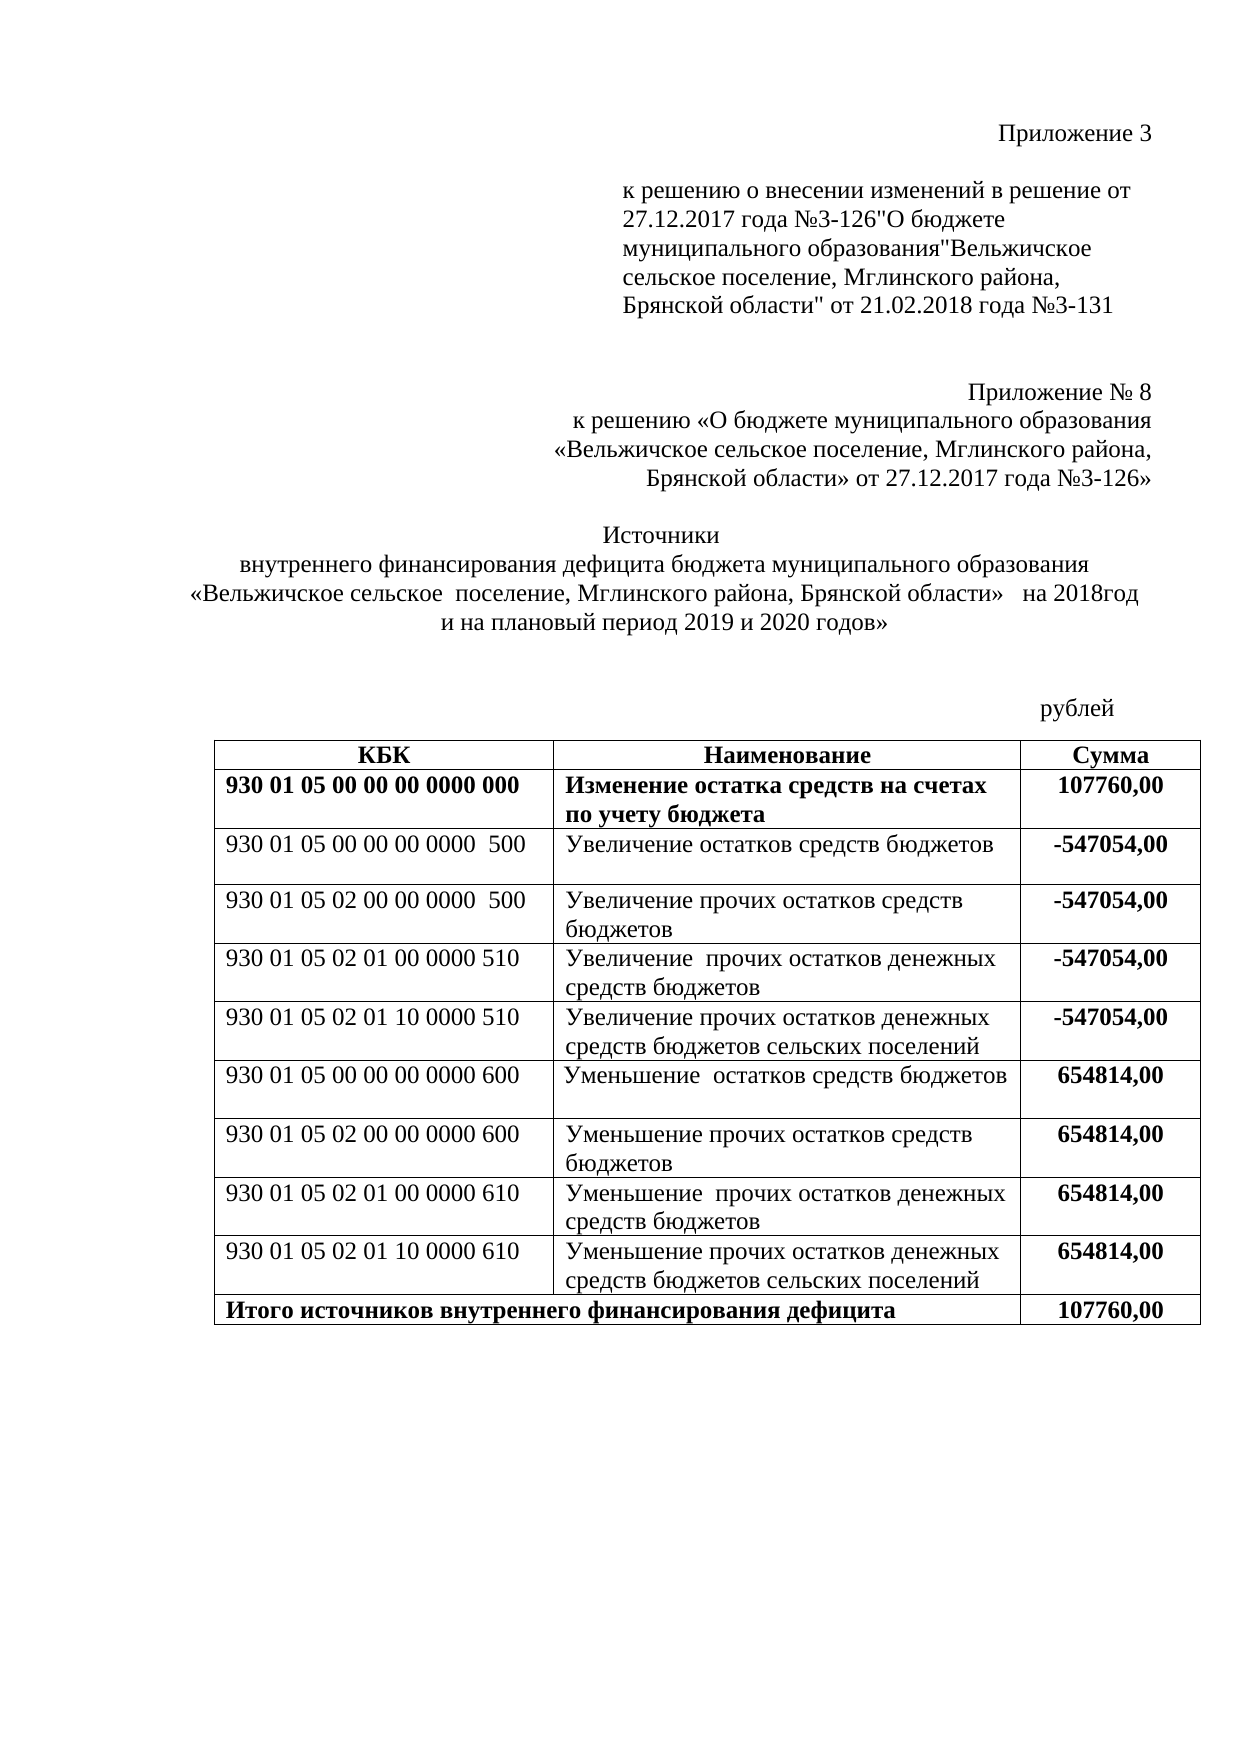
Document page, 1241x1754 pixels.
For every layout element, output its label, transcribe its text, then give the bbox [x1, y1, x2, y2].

table_cell -547054,00 [1021, 1002, 1200, 1059]
table_header Сумма [1021, 741, 1200, 769]
table_cell Увеличение остатков средств бюджетов [554, 829, 1020, 884]
table_header КБК [215, 741, 553, 769]
table_cell 930 01 05 02 01 00 0000 510 [215, 944, 553, 1001]
table_cell Уменьшение прочих остатков денежных средств бюджетов сельских поселений [554, 1236, 1020, 1294]
table_cell Изменение остатка средств на счетах по учету бюджета [554, 770, 1020, 828]
table_cell 654814,00 [1021, 1178, 1200, 1235]
table_cell Уменьшение прочих остатков средств бюджетов [554, 1119, 1020, 1177]
table_cell 107760,00 [1021, 770, 1200, 828]
table_header к решению о внесении изменений в решение от 27.12.2017 года №3-126"О бюджете муниципального образования"Вельжичское сельское поселение, Мглинского района, Брянской области" от 21.02.2018 года №3-131 [619, 176, 1152, 319]
table_cell 930 01 05 02 01 10 0000 510 [215, 1002, 553, 1059]
text Брянской области» от 27.12.2017 года №3-126» [177, 463, 1152, 492]
table_cell 930 01 05 02 00 00 0000 600 [215, 1119, 553, 1177]
table_cell 930 01 05 02 01 00 0000 610 [215, 1178, 553, 1235]
table_cell 930 01 05 02 00 00 0000 500 [215, 885, 553, 942]
table_cell 930 01 05 00 00 00 0000 600 [215, 1061, 553, 1118]
text к решению «О бюджете муниципального образования [177, 406, 1152, 434]
table_cell 930 01 05 00 00 00 0000 500 [215, 829, 553, 884]
table_cell Увеличение прочих остатков средств бюджетов [554, 885, 1020, 942]
text внутреннего финансирования дефицита бюджета муниципального образования «Вельжичское сельское поселение, Мглинского района, Брянской области» на 2018год и на плановый период 2019 и 2020 годов» [177, 549, 1152, 636]
table_cell -547054,00 [1021, 944, 1200, 1001]
table_cell Уменьшение прочих остатков денежных средств бюджетов [554, 1178, 1020, 1235]
table_cell Уменьшение остатков средств бюджетов [554, 1061, 1020, 1118]
table_cell 930 01 05 02 01 10 0000 610 [215, 1236, 553, 1294]
table_cell Увеличение прочих остатков денежных средств бюджетов [554, 944, 1020, 1001]
text Приложение 3 [177, 118, 1152, 147]
text рублей [140, 664, 1152, 722]
text Источники [177, 521, 1152, 549]
table_cell -547054,00 [1021, 885, 1200, 942]
table_cell 654814,00 [1021, 1236, 1200, 1294]
text «Вельжичское сельское поселение, Мглинского района, [177, 434, 1152, 463]
table_cell -547054,00 [1021, 829, 1200, 884]
table_cell Итого источников внутреннего финансирования дефицита [215, 1295, 1020, 1323]
table_cell 107760,00 [1021, 1295, 1200, 1323]
table_cell 654814,00 [1021, 1061, 1200, 1118]
table_header Наименование [554, 741, 1020, 769]
table_cell 930 01 05 00 00 00 0000 000 [215, 770, 553, 828]
text Приложение № 8 [177, 377, 1152, 406]
table_cell Увеличение прочих остатков денежных средств бюджетов сельских поселений [554, 1002, 1020, 1059]
table_cell 654814,00 [1021, 1119, 1200, 1177]
